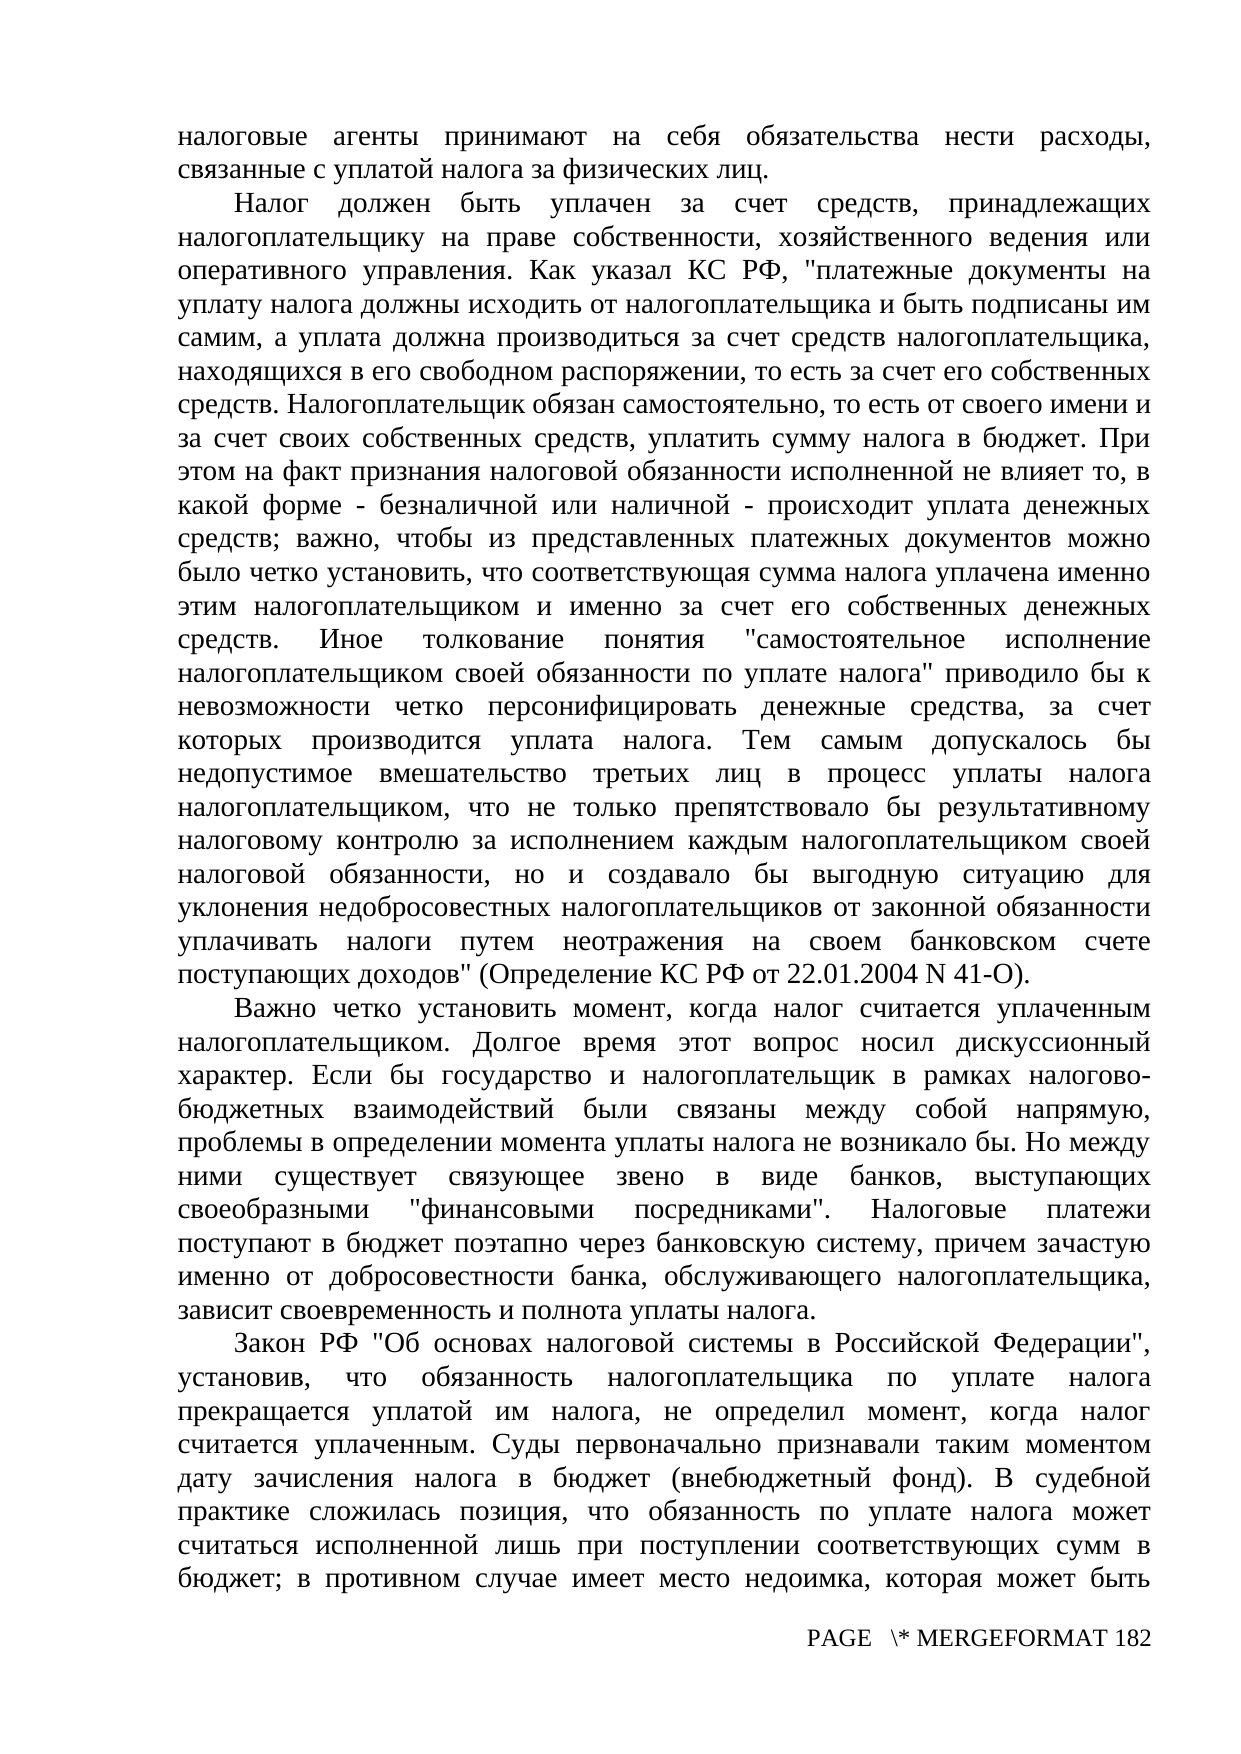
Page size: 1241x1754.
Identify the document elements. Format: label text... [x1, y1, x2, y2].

text Налог должен быть уплачен за счет средств, принадлежащих налогоплательщику на праве собственности, хозяйственного ведения или оперативного управления. Как указал КС РФ, "платежные документы на уплату налога должны исходить от налогоплательщика и быть подписаны им самим, а уплата должна производиться за счет средств налогоплательщика, находящихся в его свободном распоряжении, то есть за счет его собственных средств. Налогоплательщик обязан самостоятельно, то есть от своего имени и за счет своих собственных средств, уплатить сумму налога в бюджет. При этом на факт признания налоговой обязанности исполненной не влияет то, в какой форме - безналичной или наличной - происходит уплата денежных средств; важно, чтобы из представленных платежных документов можно было четко установить, что соответствующая сумма налога уплачена именно этим налогоплательщиком и именно за счет его собственных денежных средств. Иное толкование понятия "самостоятельное исполнение налогоплательщиком своей обязанности по уплате налога" приводило бы к невозможности четко персонифицировать денежные средства, за счет которых производится уплата налога. Тем самым допускалось бы недопустимое вмешательство третьих лиц в процесс уплаты налога налогоплательщиком, что не только препятствовало бы результативному налоговому контролю за исполнением каждым налогоплательщиком своей налоговой обязанности, но и создавало бы выгодную ситуацию для уклонения недобросовестных налогоплательщиков от законной обязанности уплачивать налоги путем неотражения на своем банковском счете поступающих доходов" (Определение КС РФ от 22.01.2004 N 41-О). [177, 185, 1152, 990]
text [177, 1326, 1152, 1594]
text Важно четко установить момент, когда налог считается уплаченным налогоплательщиком. Долгое время этот вопрос носил дискуссионный характер. Если бы государство и налогоплательщик в рамках налогово-бюджетных взаимодействий были связаны между собой напрямую, проблемы в определении момента уплаты налога не возникало бы. Но между ними существует связующее звено в виде банков, выступающих своеобразными "финансовыми посредниками". Налоговые платежи поступают в бюджет поэтапно через банковскую систему, причем зачастую именно от добросовестности банка, обслуживающего налогоплательщика, зависит своевременность и полнота уплаты налога. [177, 990, 1152, 1326]
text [177, 118, 1152, 185]
